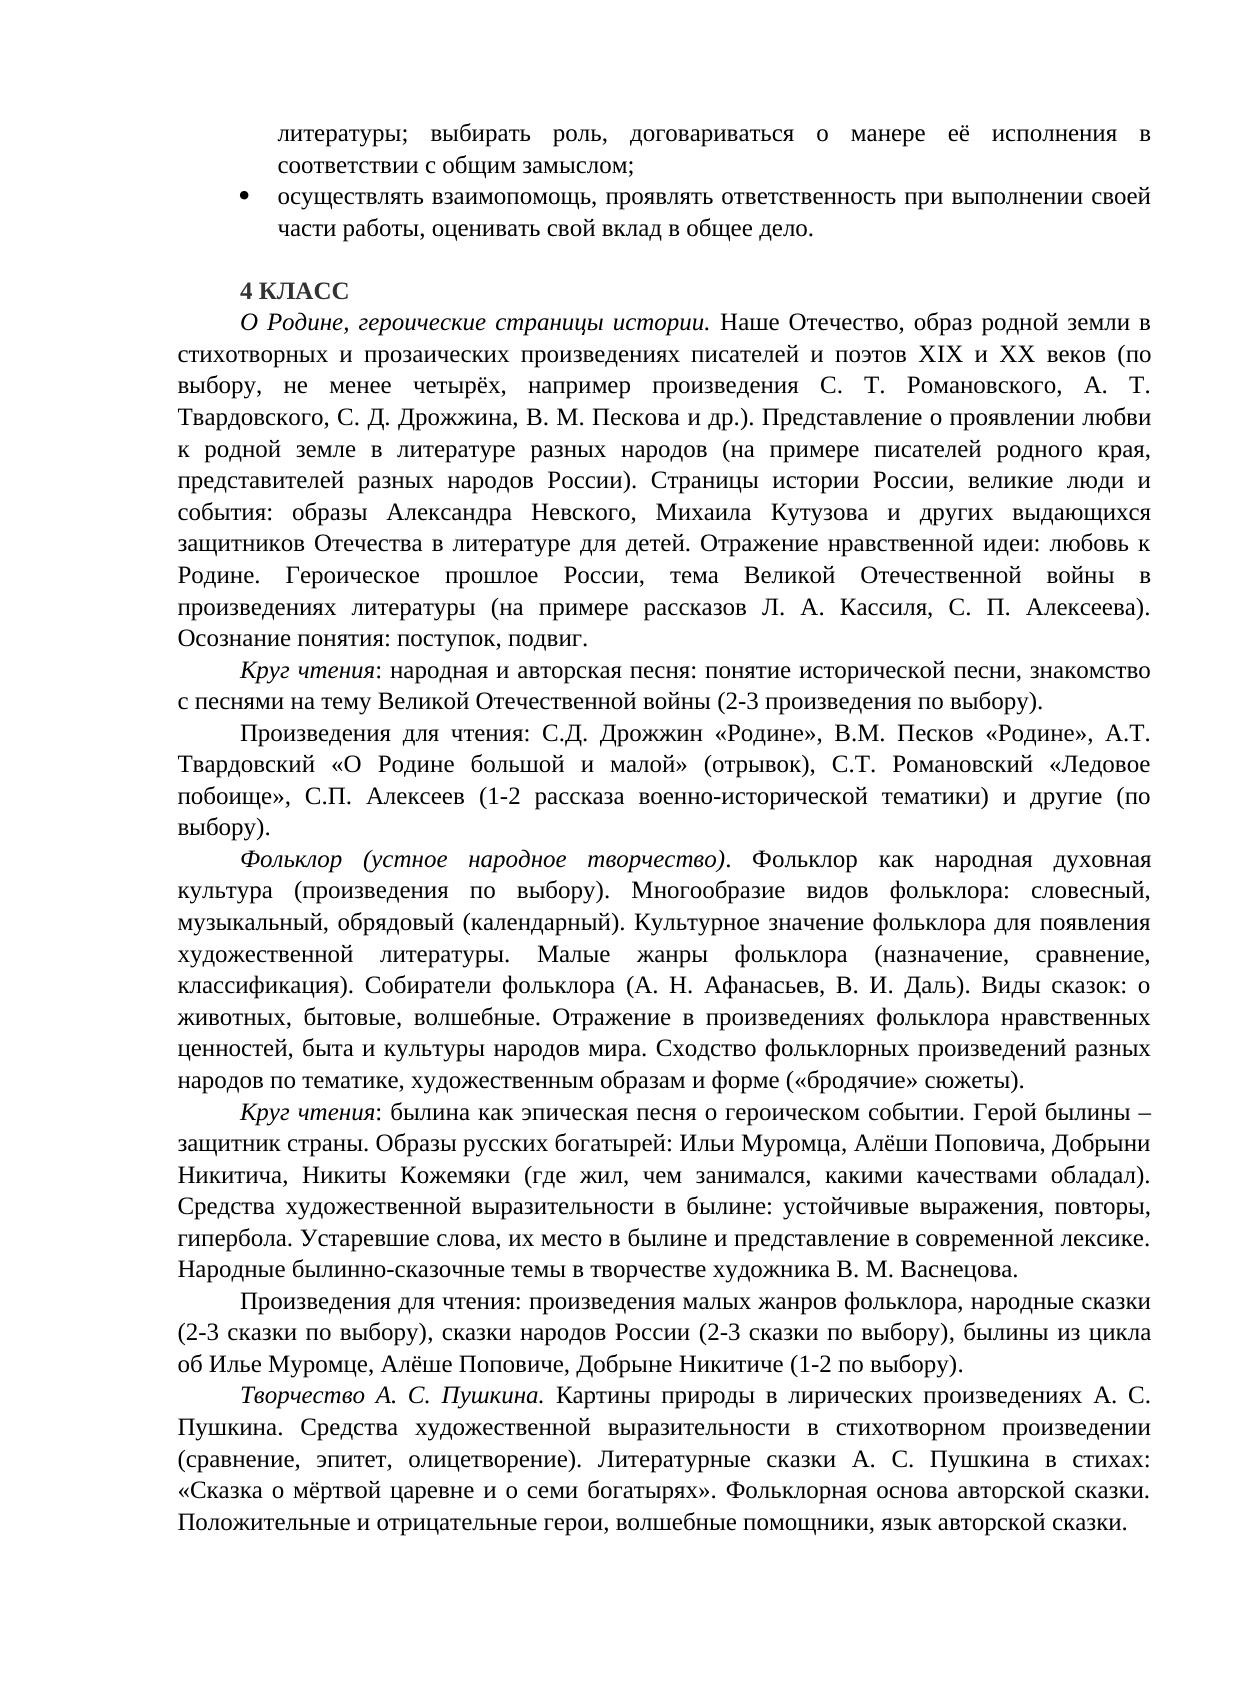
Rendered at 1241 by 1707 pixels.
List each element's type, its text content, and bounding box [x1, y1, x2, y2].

text Круг чтения: народная и авторская песня: понятие исторической песни, знакомство с песнями на тему Великой Отечественной войны (2-3 произведения по выбору). [177, 655, 1152, 715]
list осуществлять взаимопомощь, проявлять ответственность при выполнении своей части работы, оценивать свой вклад в общее дело. [240, 181, 1152, 242]
text Произведения для чтения: С.Д. Дрожжин «Родине», В.М. Песков «Родине», А.Т. Твардовский «О Родине большой и малой» (отрывок), С.Т. Романовский «Ледовое побоище», С.П. Алексеев (1-2 рассказа военно-исторической тематики) и другие (по выбору). [177, 718, 1152, 841]
text Круг чтения: былина как эпическая песня о героическом событии. Герой былины – защитник страны. Образы русских богатырей: Ильи Муромца, Алёши Поповича, Добрыни Никитича, Никиты Кожемяки (где жил, чем занимался, какими качествами обладал). Средства художественной выразительности в былине: устойчивые выражения, повторы, гипербола. Устаревшие слова, их место в былине и представление в современной лексике. Народные былинно-сказочные темы в творчестве художника В. М. Васнецова. [177, 1097, 1152, 1283]
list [240, 118, 1152, 178]
text 4 КЛАСС [177, 276, 1152, 305]
text Творчество А. С. Пушкина. Картины природы в лирических произведениях А. С. Пушкина. Средства художественной выразительности в стихотворном произведении (сравнение, эпитет, олицетворение). Литературные сказки А. С. Пушкина в стихах: «Сказка о мёртвой царевне и о семи богатырях». Фольклорная основа авторской сказки. Положительные и отрицательные герои, волшебные помощники, язык авторской сказки. [177, 1381, 1152, 1536]
text Фольклор (устное народное творчество). Фольклор как народная духовная культура (произведения по выбору). Многообразие видов фольклора: словесный, музыкальный, обрядовый (календарный). Культурное значение фольклора для появления художественной литературы. Малые жанры фольклора (назначение, сравнение, классификация). Собиратели фольклора (А. Н. Афанасьев, В. И. Даль). Виды сказок: о животных, бытовые, волшебные. Отражение в произведениях фольклора нравственных ценностей, быта и культуры народов мира. Сходство фольклорных произведений разных народов по тематике, художественным образам и форме («бродячие» сюжеты). [177, 844, 1152, 1094]
text Произведения для чтения: произведения малых жанров фольклора, народные сказки (2-3 сказки по выбору), сказки народов России (2-3 сказки по выбору), былины из цикла об Илье Муромце, Алёше Поповиче, Добрыне Никитиче (1-2 по выбору). [177, 1286, 1152, 1378]
text О Родине, героические страницы истории. Наше Отечество, образ родной земли в стихотворных и прозаических произведениях писателей и поэтов ХIХ и ХХ веков (по выбору, не менее четырёх, например произведения С. Т. Романовского, А. Т. Твардовского, С. Д. Дрожжина, В. М. Пескова и др.). Представление о проявлении любви к родной земле в литературе разных народов (на примере писателей родного края, представителей разных народов России). Страницы истории России, великие люди и события: образы Александра Невского, Михаила Кутузова и других выдающихся защитников Отечества в литературе для детей. Отражение нравственной идеи: любовь к Родине. Героическое прошлое России, тема Великой Отечественной войны в произведениях литературы (на примере рассказов Л. А. Кассиля, С. П. Алексеева). Осознание понятия: поступок, подвиг. [177, 307, 1152, 652]
